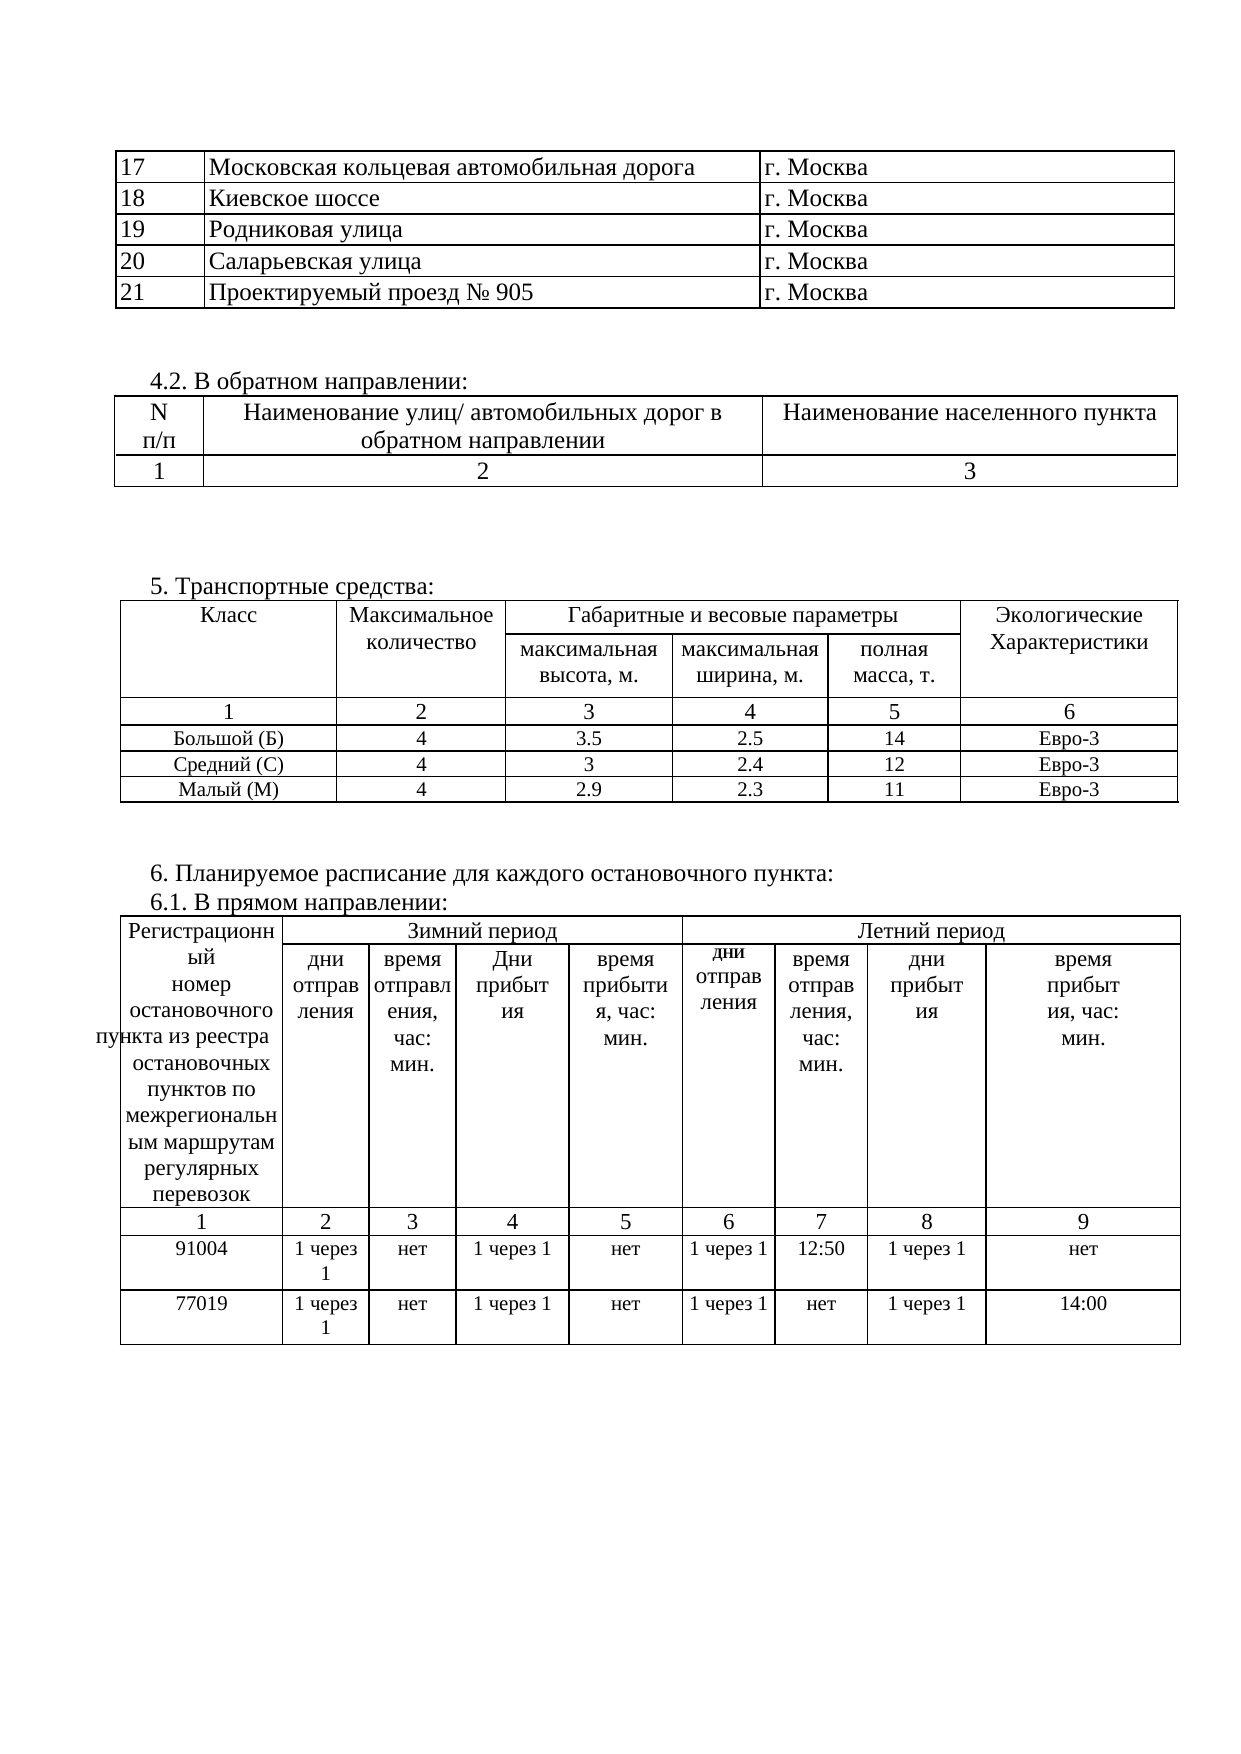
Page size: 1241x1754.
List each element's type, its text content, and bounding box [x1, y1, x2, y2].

table_cell Проектируемый проезд № 905 [205, 277, 759, 307]
text 6.1. В прямом направлении: [150, 887, 1090, 915]
table_cell 1 через 1 [683, 1236, 774, 1289]
table_cell Средний (С) [121, 752, 336, 776]
table_cell 4 [457, 1208, 568, 1235]
table_cell 7 [776, 1208, 867, 1235]
table_cell ДНИ отправ ления [683, 945, 774, 1207]
table_header Наименование населенного пункта [763, 397, 1177, 454]
table_cell г. Москва [761, 152, 1174, 181]
table_cell 5 [829, 698, 960, 724]
table_cell Московская кольцевая автомобильная дорога [205, 152, 759, 181]
table_cell г. Москва [761, 183, 1174, 213]
table_cell 18 [117, 183, 204, 213]
table_cell 2.3 [673, 777, 827, 801]
table_cell 91004 [121, 1236, 282, 1289]
table_cell 19 [117, 215, 204, 244]
table_cell 17 [117, 152, 204, 181]
table_cell 1 [121, 698, 336, 724]
table_cell 21 [117, 277, 204, 307]
table_cell 2 [283, 1208, 368, 1235]
table_cell г. Москва [761, 277, 1174, 307]
table_cell 2 [337, 698, 505, 724]
table_cell время отправл ения, час: мин. [370, 945, 455, 1207]
table_cell 3 [506, 698, 672, 724]
table_header Регистрационный номер остановочного пункта из реестра остановочных пунктов по межрегиональным маршрутам регулярных перевозок [121, 917, 282, 1207]
table_cell 20 [117, 246, 204, 276]
table_header Наименование улиц/ автомобильных дорог в обратном направлении [204, 397, 762, 454]
table_cell 2 [204, 456, 762, 486]
table_cell 1 через 1 [283, 1236, 368, 1289]
table_cell 1 через 1 [457, 1236, 568, 1289]
table_cell Малый (М) [121, 777, 336, 801]
table_cell Евро-3 [961, 726, 1177, 750]
table_cell нет [987, 1236, 1180, 1289]
table_cell Родниковая улица [205, 215, 759, 244]
table_header Зимний период [283, 917, 682, 943]
table_cell нет [776, 1291, 867, 1343]
table_header N п/п [115, 397, 203, 454]
table_cell 4 [337, 726, 505, 750]
table_cell 2.4 [673, 752, 827, 776]
table_cell 6 [683, 1208, 774, 1235]
table_cell Саларьевская улица [205, 246, 759, 276]
table_cell 1 [115, 455, 203, 486]
table_cell 5 [570, 1208, 682, 1235]
table_cell нет [570, 1291, 682, 1343]
table_cell г. Москва [761, 215, 1174, 244]
table_cell нет [370, 1236, 455, 1289]
table_header Экологические Характеристики [961, 601, 1177, 696]
table_cell дни прибыт ия [868, 945, 985, 1207]
table_cell нет [370, 1291, 455, 1343]
table_cell максимальная высота, м. [506, 635, 672, 696]
table_cell 3 [763, 454, 1177, 486]
table_cell 4 [337, 777, 505, 801]
table_cell полная масса, т. [829, 635, 960, 696]
table_cell 9 [987, 1208, 1180, 1235]
table_cell г. Москва [761, 246, 1174, 276]
table_cell дни отправ ления [283, 945, 368, 1207]
table_cell 12 [829, 752, 960, 776]
table_cell Киевское шоссе [205, 183, 759, 213]
table_cell 1 через 1 [868, 1291, 985, 1343]
table_cell Дни прибыт ия [457, 945, 568, 1207]
table_header Летний период [683, 917, 1180, 943]
table_cell 77019 [121, 1291, 282, 1343]
table_cell 12:50 [776, 1236, 867, 1289]
table_cell время отправ ления, час: мин. [776, 945, 867, 1207]
table_cell 2.9 [506, 777, 672, 801]
table_cell 3 [370, 1208, 455, 1235]
table_cell 4 [673, 698, 827, 724]
table_cell 1 [121, 1208, 282, 1235]
table_header Максимальное количество [337, 601, 505, 696]
text 4.2. В обратном направлении: [150, 366, 1090, 395]
table_cell нет [570, 1236, 682, 1289]
table_header Класс [121, 601, 336, 696]
table_cell время прибыти я, час: мин. [570, 945, 682, 1207]
table_cell время прибыт ия, час: мин. [987, 945, 1180, 1207]
table_cell 2.5 [673, 726, 827, 750]
table_cell Большой (Б) [121, 726, 336, 750]
text 6. Планируемое расписание для каждого остановочного пункта: [150, 858, 1090, 887]
table_cell 14:00 [987, 1291, 1180, 1343]
table_cell 1 через 1 [283, 1291, 368, 1343]
table_cell 1 через 1 [457, 1291, 568, 1343]
table_cell 1 через 1 [868, 1236, 985, 1289]
table_cell 1 через 1 [683, 1291, 774, 1343]
table_cell Евро-3 [961, 777, 1177, 801]
table_cell 3 [506, 752, 672, 776]
table_header Габаритные и весовые параметры [506, 601, 960, 633]
table_cell 6 [961, 698, 1177, 724]
table_cell Евро-3 [961, 752, 1177, 776]
table_cell 8 [868, 1208, 985, 1235]
table_cell 11 [829, 777, 960, 801]
table_cell 3.5 [506, 726, 672, 750]
table_cell максимальная ширина, м. [673, 635, 827, 696]
table_cell 14 [829, 726, 960, 750]
text 5. Транспортные средства: [150, 571, 1090, 600]
table_cell 4 [337, 752, 505, 776]
